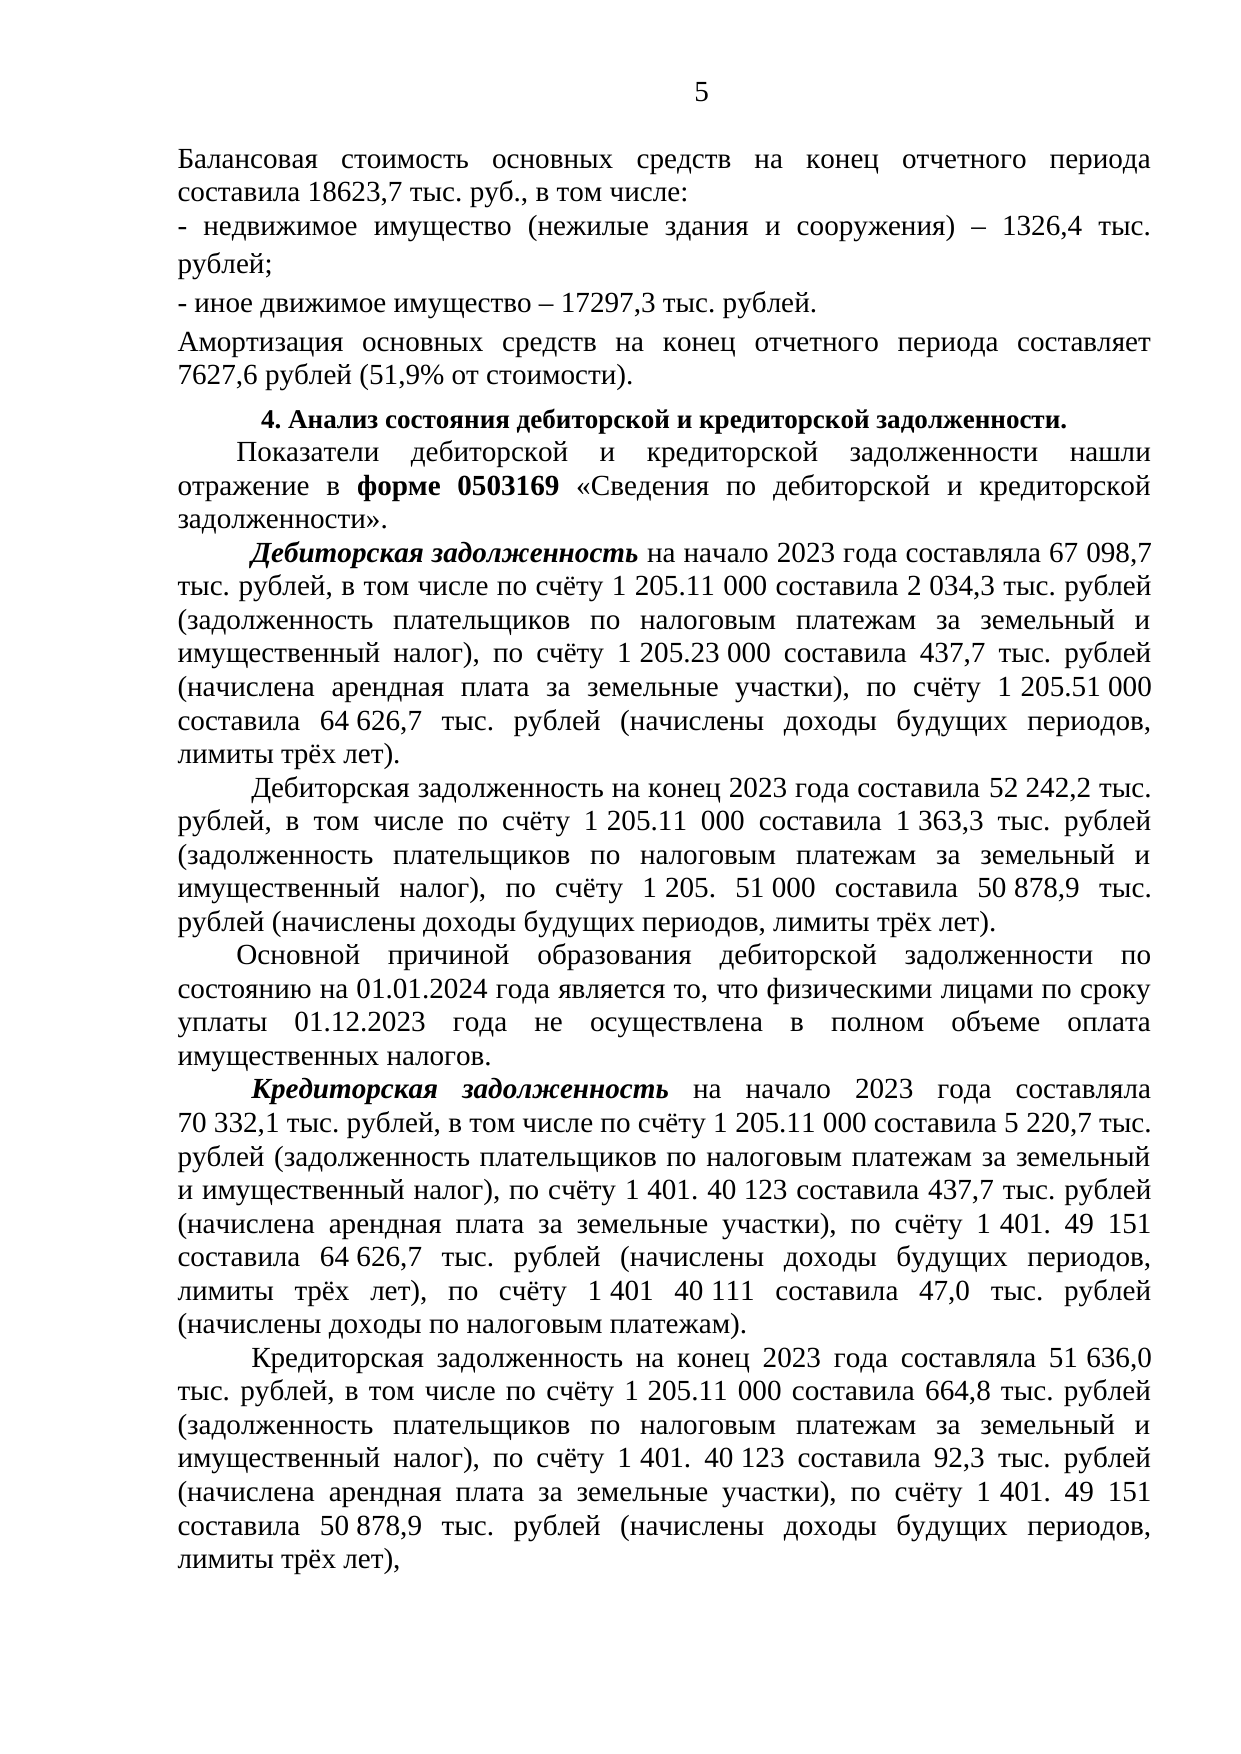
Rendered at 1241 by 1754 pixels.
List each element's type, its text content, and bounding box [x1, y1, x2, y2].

text Показатели дебиторской и кредиторской задолженности нашли отражение в форме 0503169 «Сведения по дебиторской и кредиторской задолженности». [177, 434, 1152, 535]
text Дебиторская задолженность на конец 2023 года составила 52 242,2 тыс. рублей, в том числе по счёту 1 205.11 000 составила 1 363,3 тыс. рублей (задолженность плательщиков по налоговым платежам за земельный и имущественный налог), по счёту 1 205. 51 000 составила 50 878,9 тыс. рублей (начислены доходы будущих периодов, лимиты трёх лет). [177, 770, 1152, 937]
text Основной причиной образования дебиторской задолженности по состоянию на 01.01.2024 года является то, что физическими лицами по сроку уплаты 01.12.2023 года не осуществлена в полном объеме оплата имущественных налогов. [177, 937, 1152, 1072]
text - недвижимое имущество (нежилые здания и сооружения) – 1326,4 тыс. рублей; [177, 208, 1152, 280]
text Дебиторская задолженность на начало 2023 года составляла 67 098,7 тыс. рублей, в том числе по счёту 1 205.11 000 составила 2 034,3 тыс. рублей (задолженность плательщиков по налоговым платежам за земельный и имущественный налог), по счёту 1 205.23 000 составила 437,7 тыс. рублей (начислена арендная плата за земельные участки), по счёту 1 205.51 000 составила 64 626,7 тыс. рублей (начислены доходы будущих периодов, лимиты трёх лет). [177, 535, 1152, 770]
text Кредиторская задолженность на конец 2023 года составляла 51 636,0 тыс. рублей, в том числе по счёту 1 205.11 000 составила 664,8 тыс. рублей (задолженность плательщиков по налоговым платежам за земельный и имущественный налог), по счёту 1 401. 40 123 составила 92,3 тыс. рублей (начислена арендная плата за земельные участки), по счёту 1 401. 49 151 составила 50 878,9 тыс. рублей (начислены доходы будущих периодов, лимиты трёх лет), [177, 1340, 1152, 1575]
text 4. Анализ состояния дебиторской и кредиторской задолженности. [177, 403, 1152, 434]
text - иное движимое имущество – 17297,3 тыс. рублей. [177, 285, 1152, 319]
text Кредиторская задолженность на начало 2023 года составляла 70 332,1 тыс. рублей, в том числе по счёту 1 205.11 000 составила 5 220,7 тыс. рублей (задолженность плательщиков по налоговым платежам за земельный и имущественный налог), по счёту 1 401. 40 123 составила 437,7 тыс. рублей (начислена арендная плата за земельные участки), по счёту 1 401. 49 151 составила 64 626,7 тыс. рублей (начислены доходы будущих периодов, лимиты трёх лет), по счёту 1 401 40 111 составила 47,0 тыс. рублей (начислены доходы по налоговым платежам). [177, 1072, 1152, 1340]
text Амортизация основных средств на конец отчетного периода составляет 7627,6 рублей (51,9% от стоимости). [177, 324, 1152, 391]
text Балансовая стоимость основных средств на конец отчетного периода составила 18623,7 тыс. руб., в том числе: [177, 141, 1152, 208]
